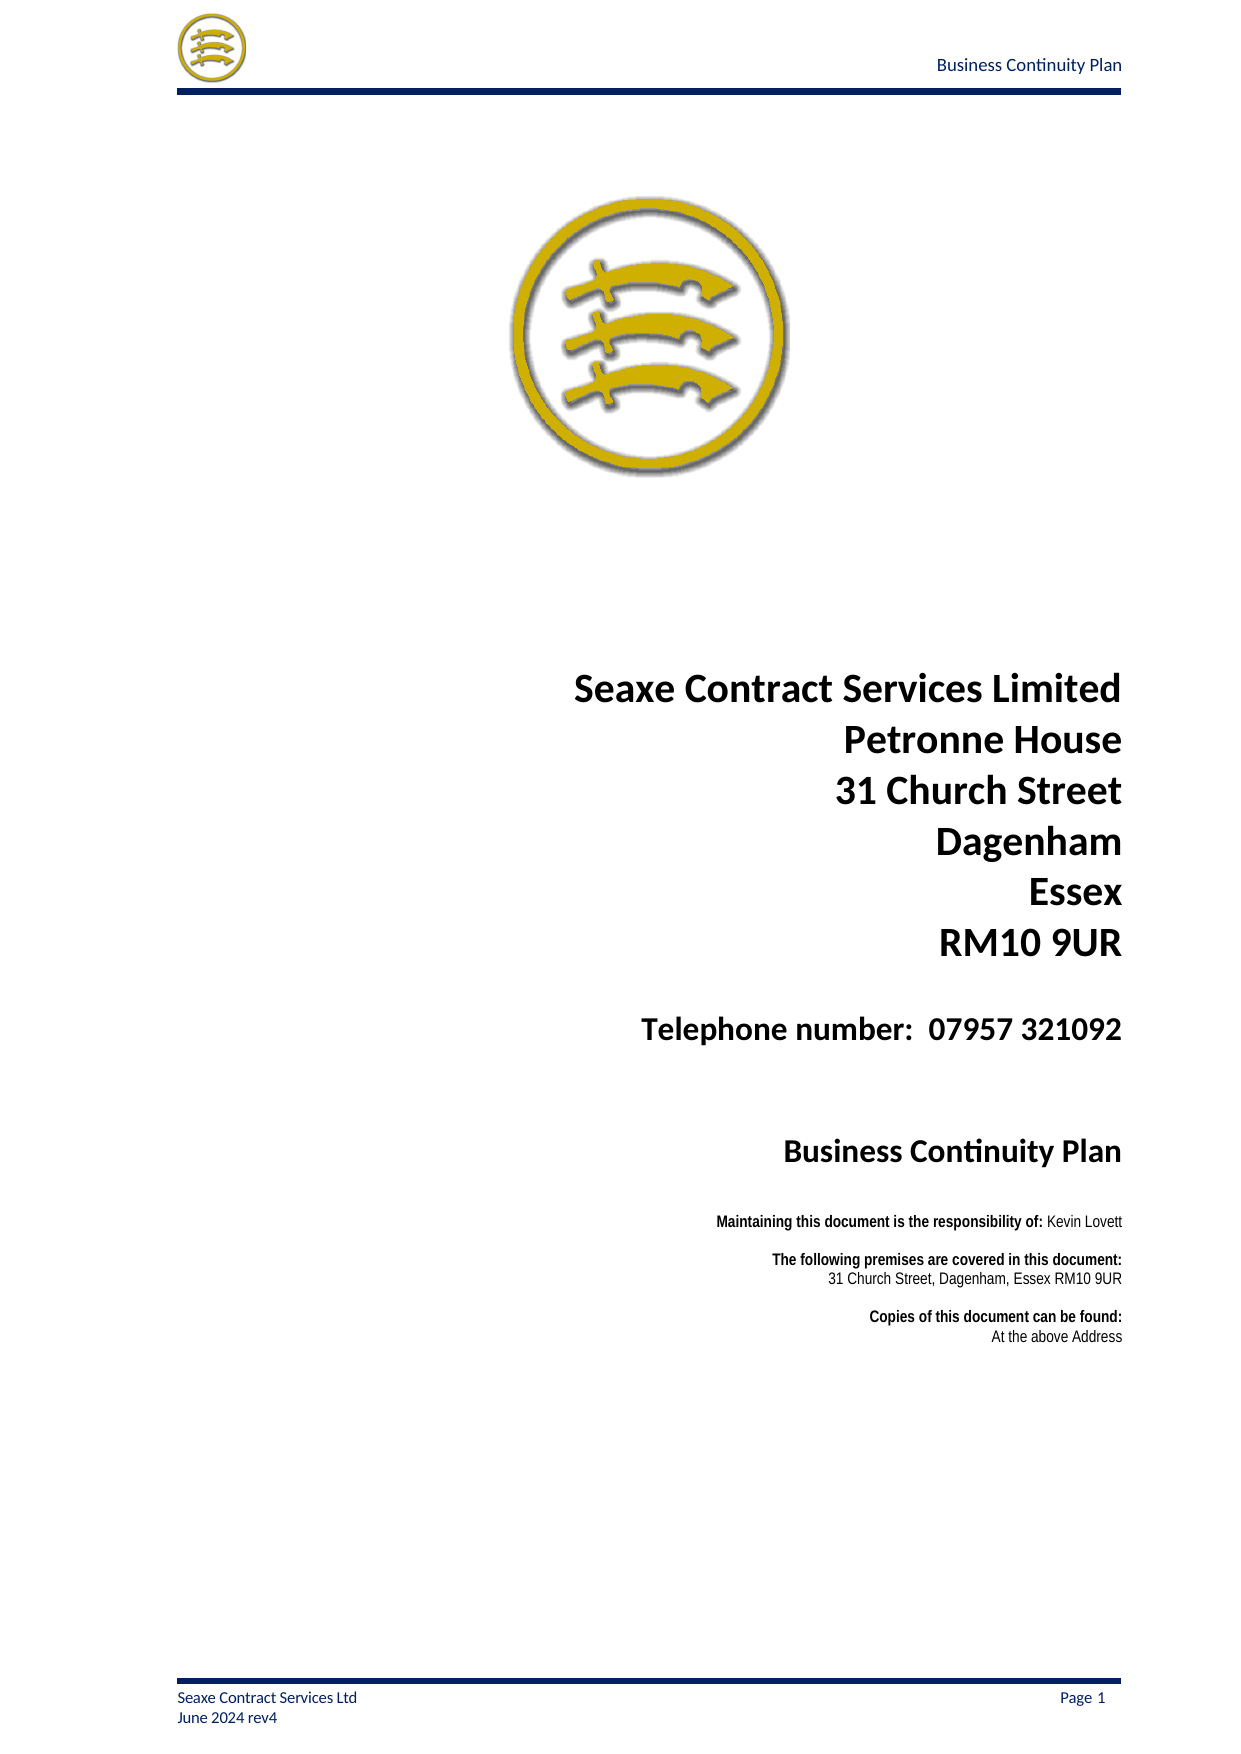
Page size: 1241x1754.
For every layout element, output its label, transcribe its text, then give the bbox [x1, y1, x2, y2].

text 31 Church Street, Dagenham, Essex RM10 9UR [174, 1269, 1122, 1288]
text Business Continuity Plan [177, 1130, 1122, 1171]
title Dagenham [177, 814, 1122, 865]
text At the above Address [174, 1326, 1122, 1346]
title Petronne House [177, 713, 1122, 764]
title 31 Church Street [177, 764, 1122, 814]
text Maintaining this document is the responsibility of: Kevin Lovett [174, 1211, 1122, 1231]
text Copies of this document can be found: [174, 1307, 1122, 1326]
title Essex [177, 865, 1122, 916]
title RM10 9UR [177, 916, 1122, 967]
title Seaxe Contract Services Limited [177, 662, 1122, 713]
picture [508, 196, 791, 478]
picture [177, 13, 247, 83]
text The following premises are covered in this document: [174, 1250, 1122, 1269]
title Telephone number: 07957 321092 [177, 1008, 1122, 1048]
